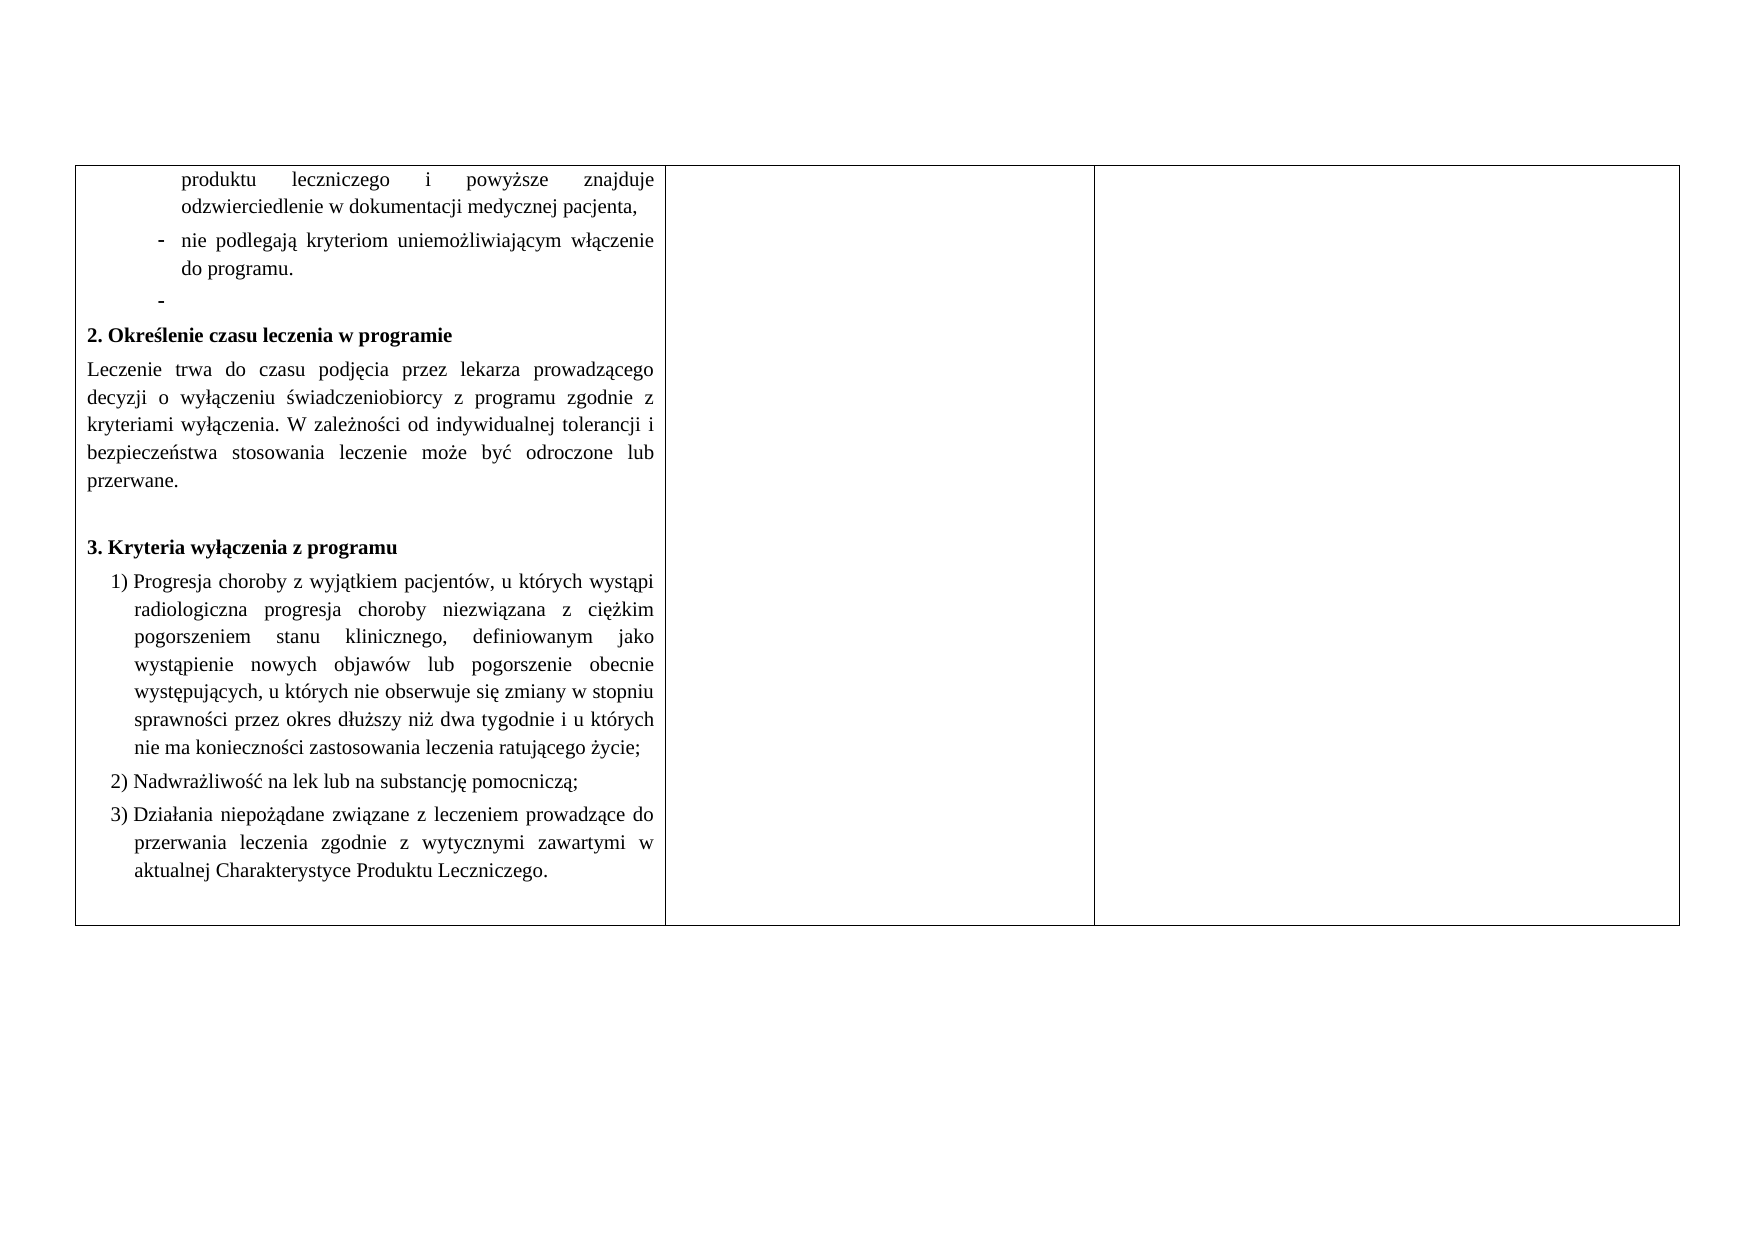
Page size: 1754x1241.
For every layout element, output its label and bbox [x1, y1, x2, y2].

table_cell [76, 166, 665, 925]
table_cell [1095, 166, 1679, 925]
table_cell [666, 166, 1094, 925]
